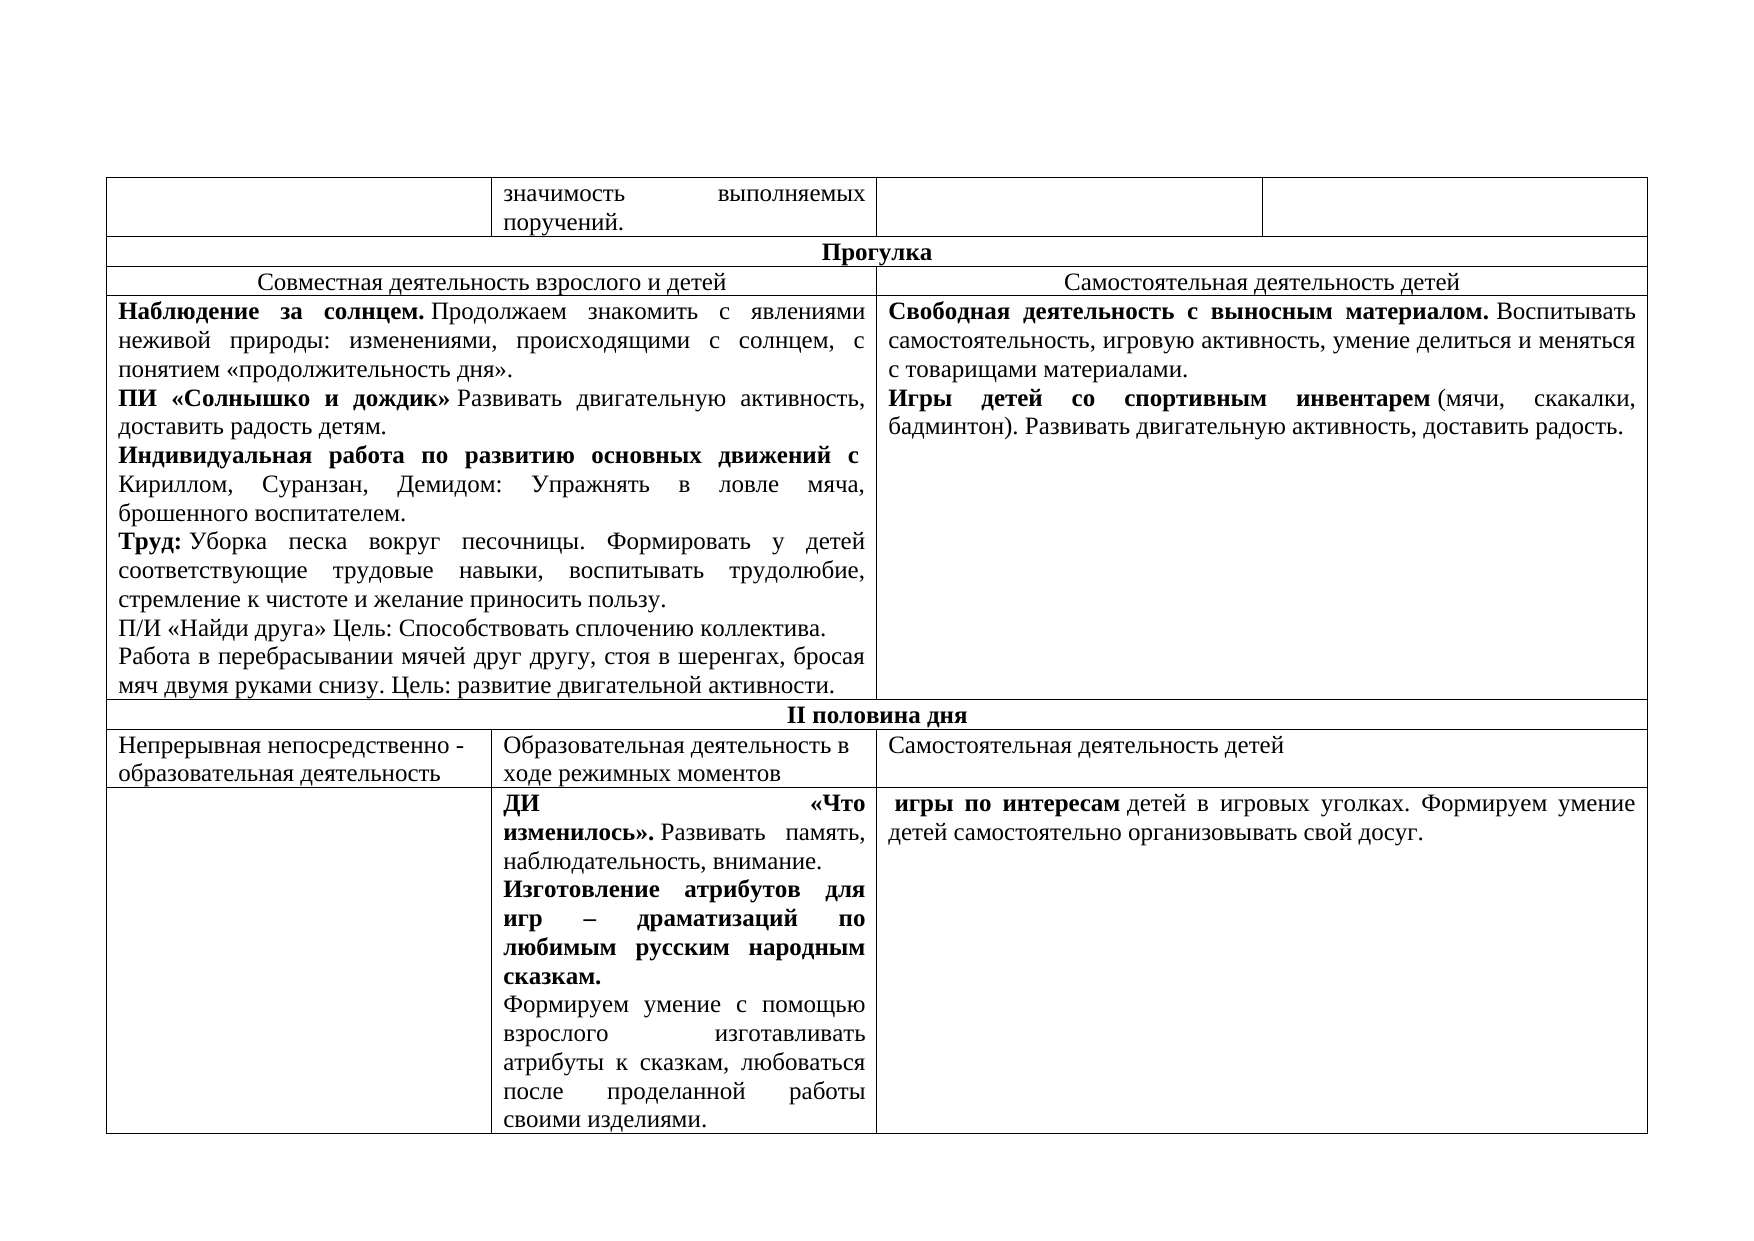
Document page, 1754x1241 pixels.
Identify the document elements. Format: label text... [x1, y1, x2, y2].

table_cell Самостоятельная деятельность детей [877, 730, 1647, 787]
table_cell [107, 788, 491, 1133]
table_cell Самостоятельная деятельность детей [877, 267, 1647, 295]
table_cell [877, 178, 1262, 236]
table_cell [877, 788, 1647, 1133]
table_cell Непрерывная непосредственно -образовательная деятельность [107, 730, 491, 787]
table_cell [107, 178, 491, 236]
table_cell Образовательная деятельность в ходе режимных моментов [492, 730, 876, 787]
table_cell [1263, 178, 1647, 236]
table_cell Наблюдение за солнцем. Продолжаем знакомить с явлениями неживой природы: изменениями, происходящими с солнцем, с понятием «продолжительность дня». ПИ «Солнышко и дождик» Развивать двигательную активность, доставить радость детям. Индивидуальная работа по развитию основных движений с Кириллом, Суранзан, Демидом: Упражнять в ловле мяча, брошенного воспитателем. Труд: Уборка песка вокруг песочницы. Формировать у детей соответствующие трудовые навыки, воспитывать трудолюбие, стремление к чистоте и желание приносить пользу. П/И «Найди друга» Цель: Способствовать сплочению коллектива. Работа в перебрасывании мячей друг другу, стоя в шеренгах, бросая мяч двумя руками снизу. Цель: развитие двигательной активности. [107, 296, 876, 699]
table_cell II половина дня [107, 700, 1647, 729]
table_cell Свободная деятельность с выносным материалом. Воспитывать самостоятельность, игровую активность, умение делиться и меняться с товарищами материалами. Игры детей со спортивным инвентарем (мячи, скакалки, бадминтон). Развивать двигательную активность, доставить радость. [877, 296, 1647, 699]
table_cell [492, 178, 876, 236]
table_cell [492, 788, 876, 1133]
table_cell Совместная деятельность взрослого и детей [107, 267, 876, 295]
table_cell Прогулка [107, 237, 1647, 266]
